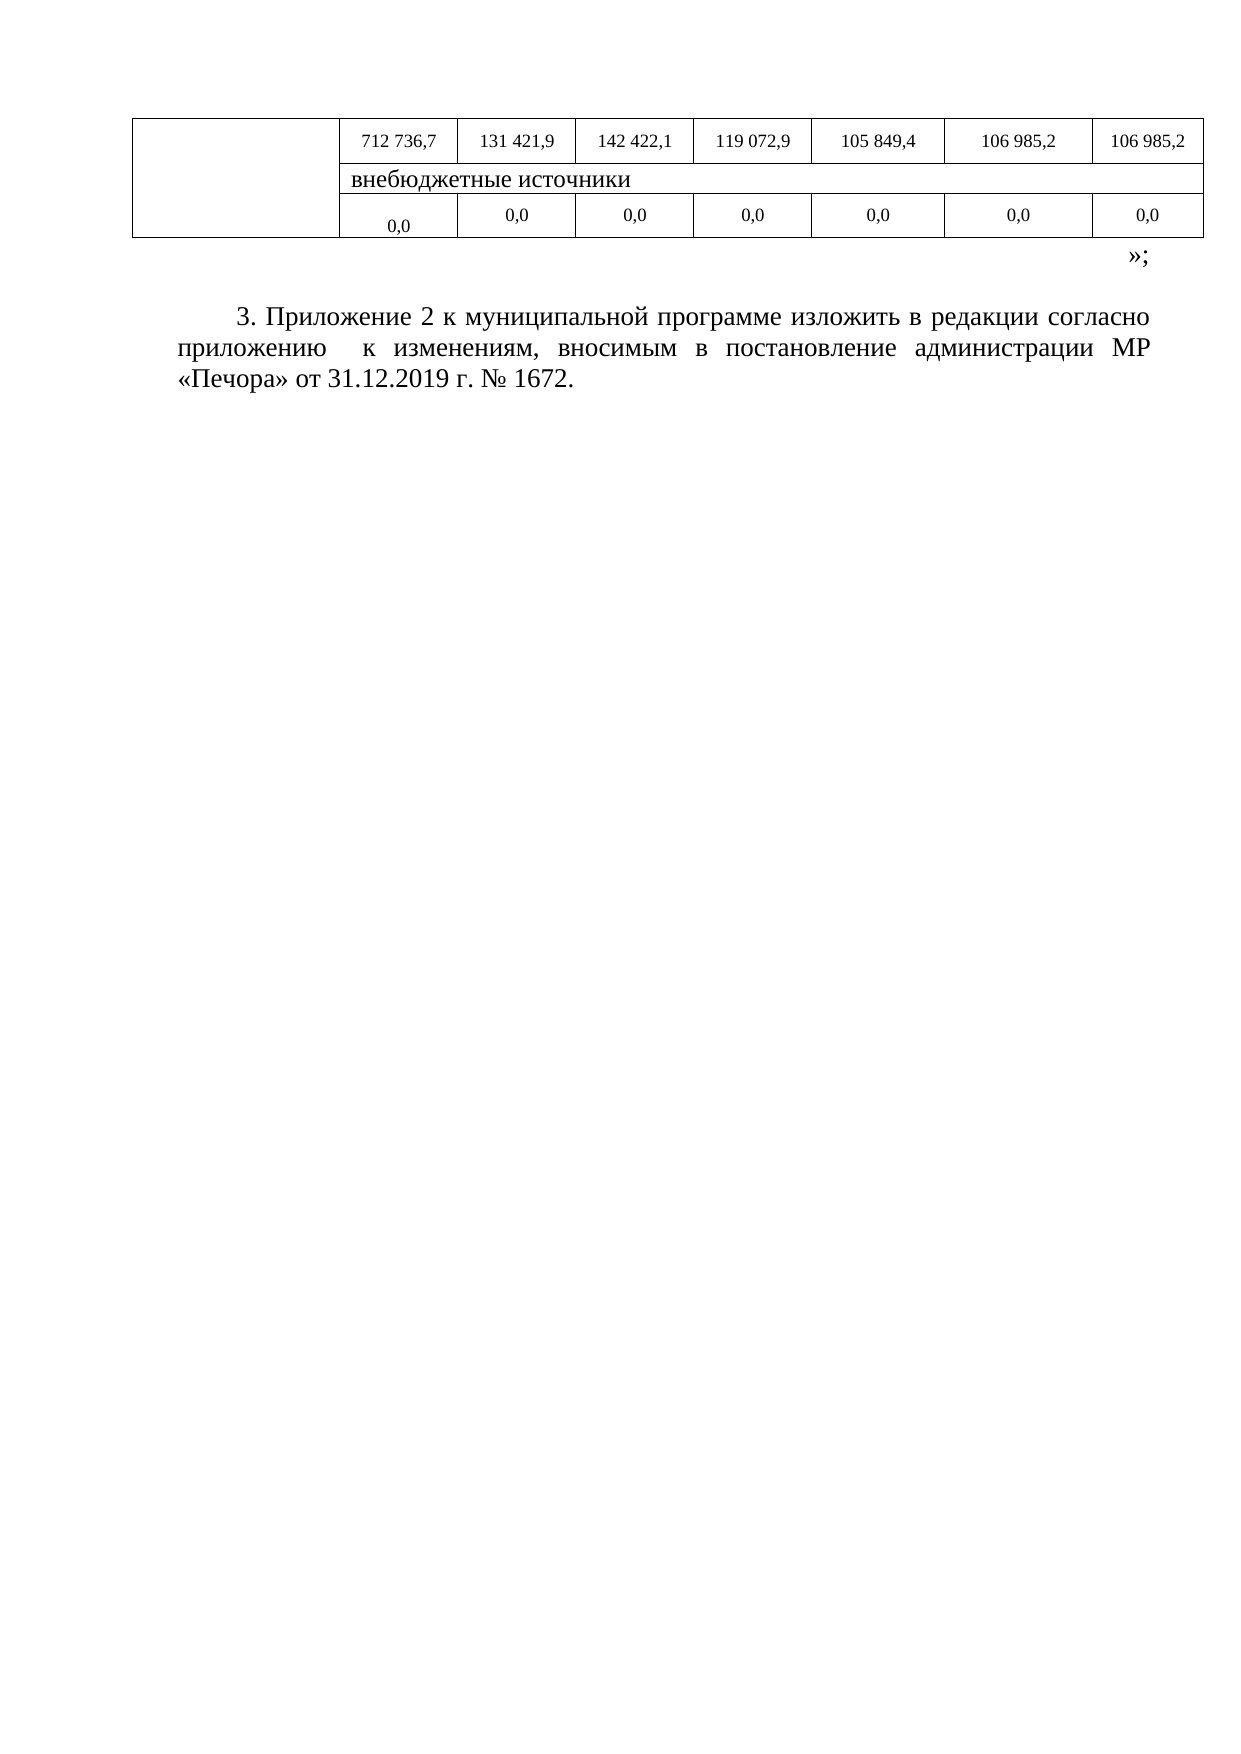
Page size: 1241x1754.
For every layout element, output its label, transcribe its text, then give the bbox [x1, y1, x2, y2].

table_cell 106 985,2 [945, 119, 1092, 163]
table_cell 0,0 [694, 194, 811, 237]
text 3. Приложение 2 к муниципальной программе изложить в редакции согласно приложению к изменениям, вносимым в постановление администрации МР «Печора» от 31.12.2019 г. № 1672. [177, 300, 1152, 393]
table_cell 131 421,9 [458, 119, 575, 163]
table_cell 105 849,4 [812, 119, 944, 163]
table_cell 0,0 [340, 194, 457, 237]
table_cell 0,0 [458, 194, 575, 237]
table_cell внебюджетные источники [340, 164, 1203, 192]
table_cell 0,0 [945, 194, 1092, 237]
table_cell 0,0 [576, 194, 693, 237]
text »; [177, 238, 1152, 269]
table_cell 0,0 [1093, 194, 1203, 237]
table_cell 712 736,7 [340, 119, 457, 163]
table_cell 142 422,1 [576, 119, 693, 163]
table_cell 119 072,9 [694, 119, 811, 163]
table_cell 106 985,2 [1093, 119, 1203, 163]
table_cell 0,0 [812, 194, 944, 237]
